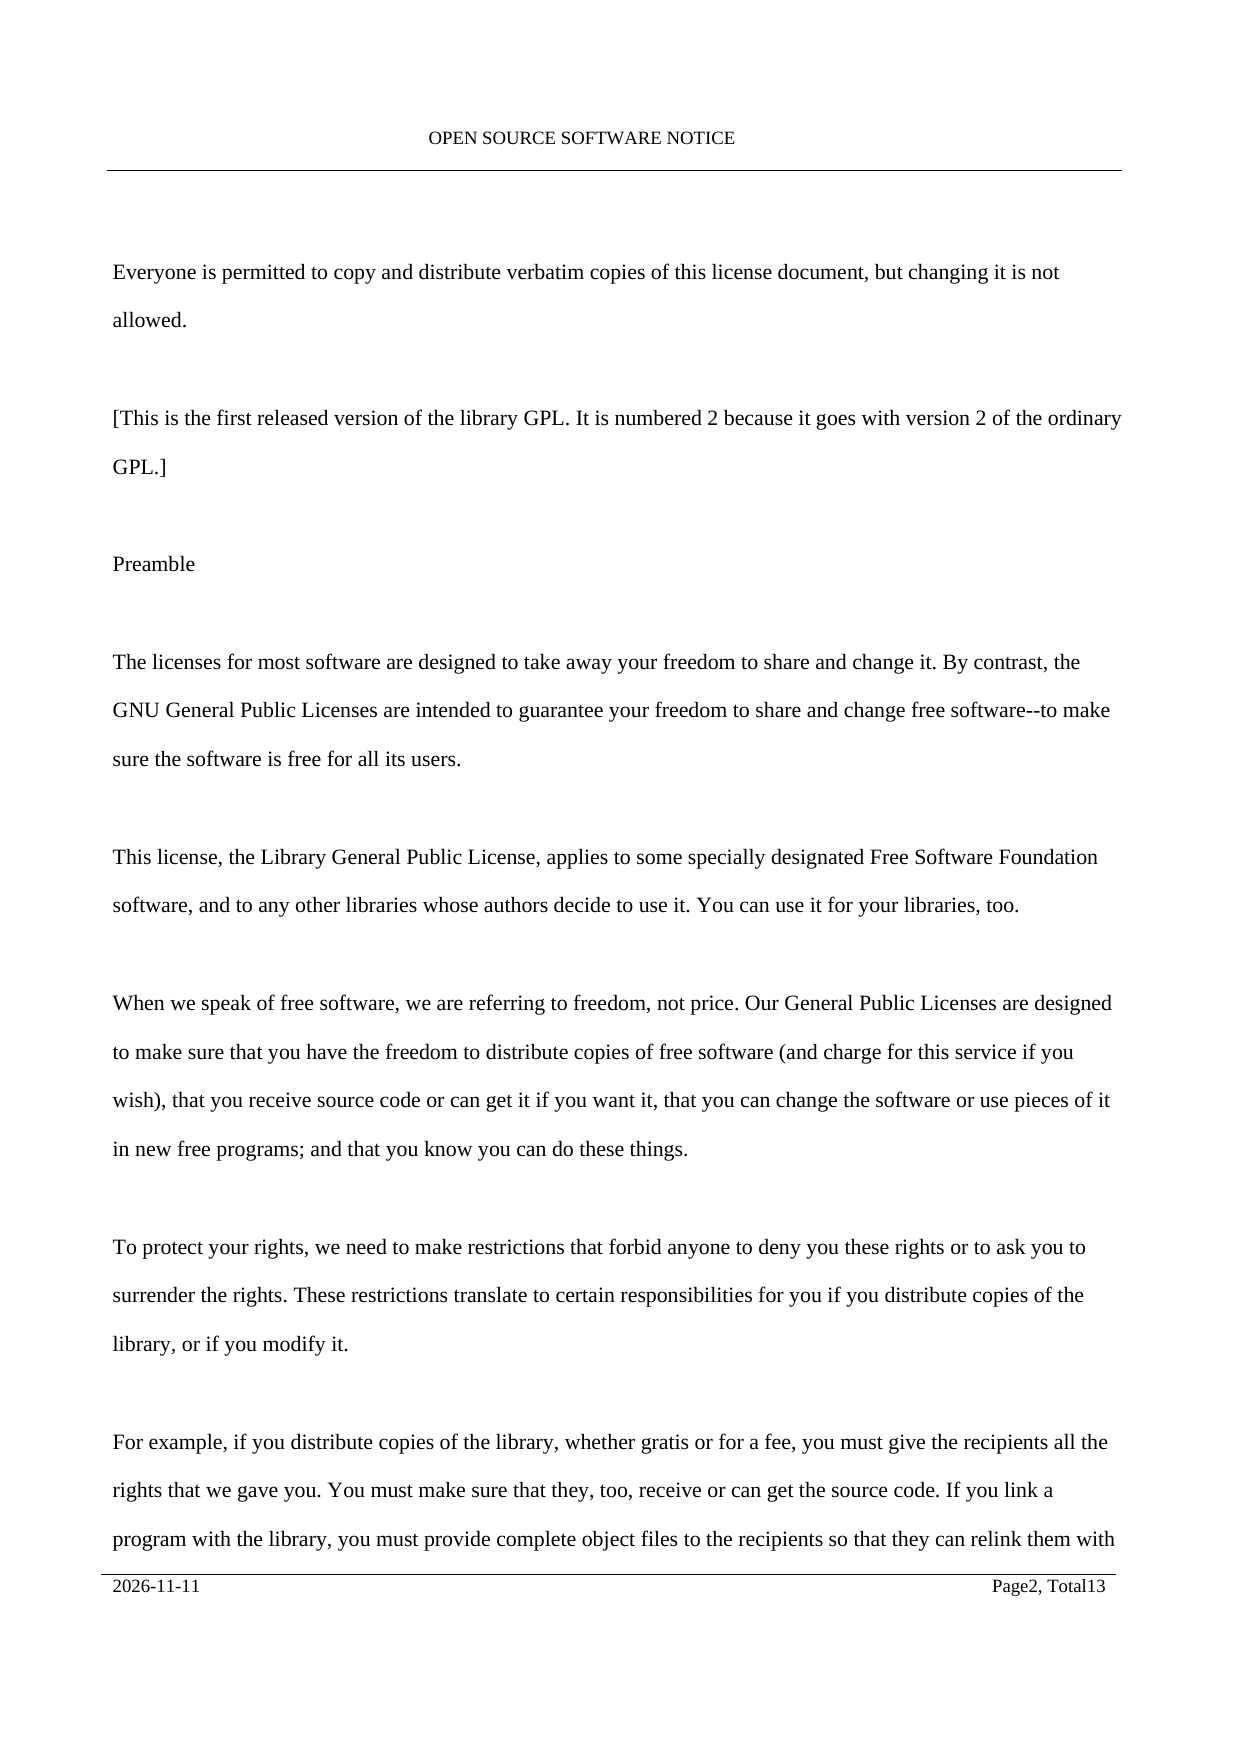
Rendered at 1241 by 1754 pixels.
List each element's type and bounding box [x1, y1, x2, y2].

text [112, 206, 1128, 1555]
